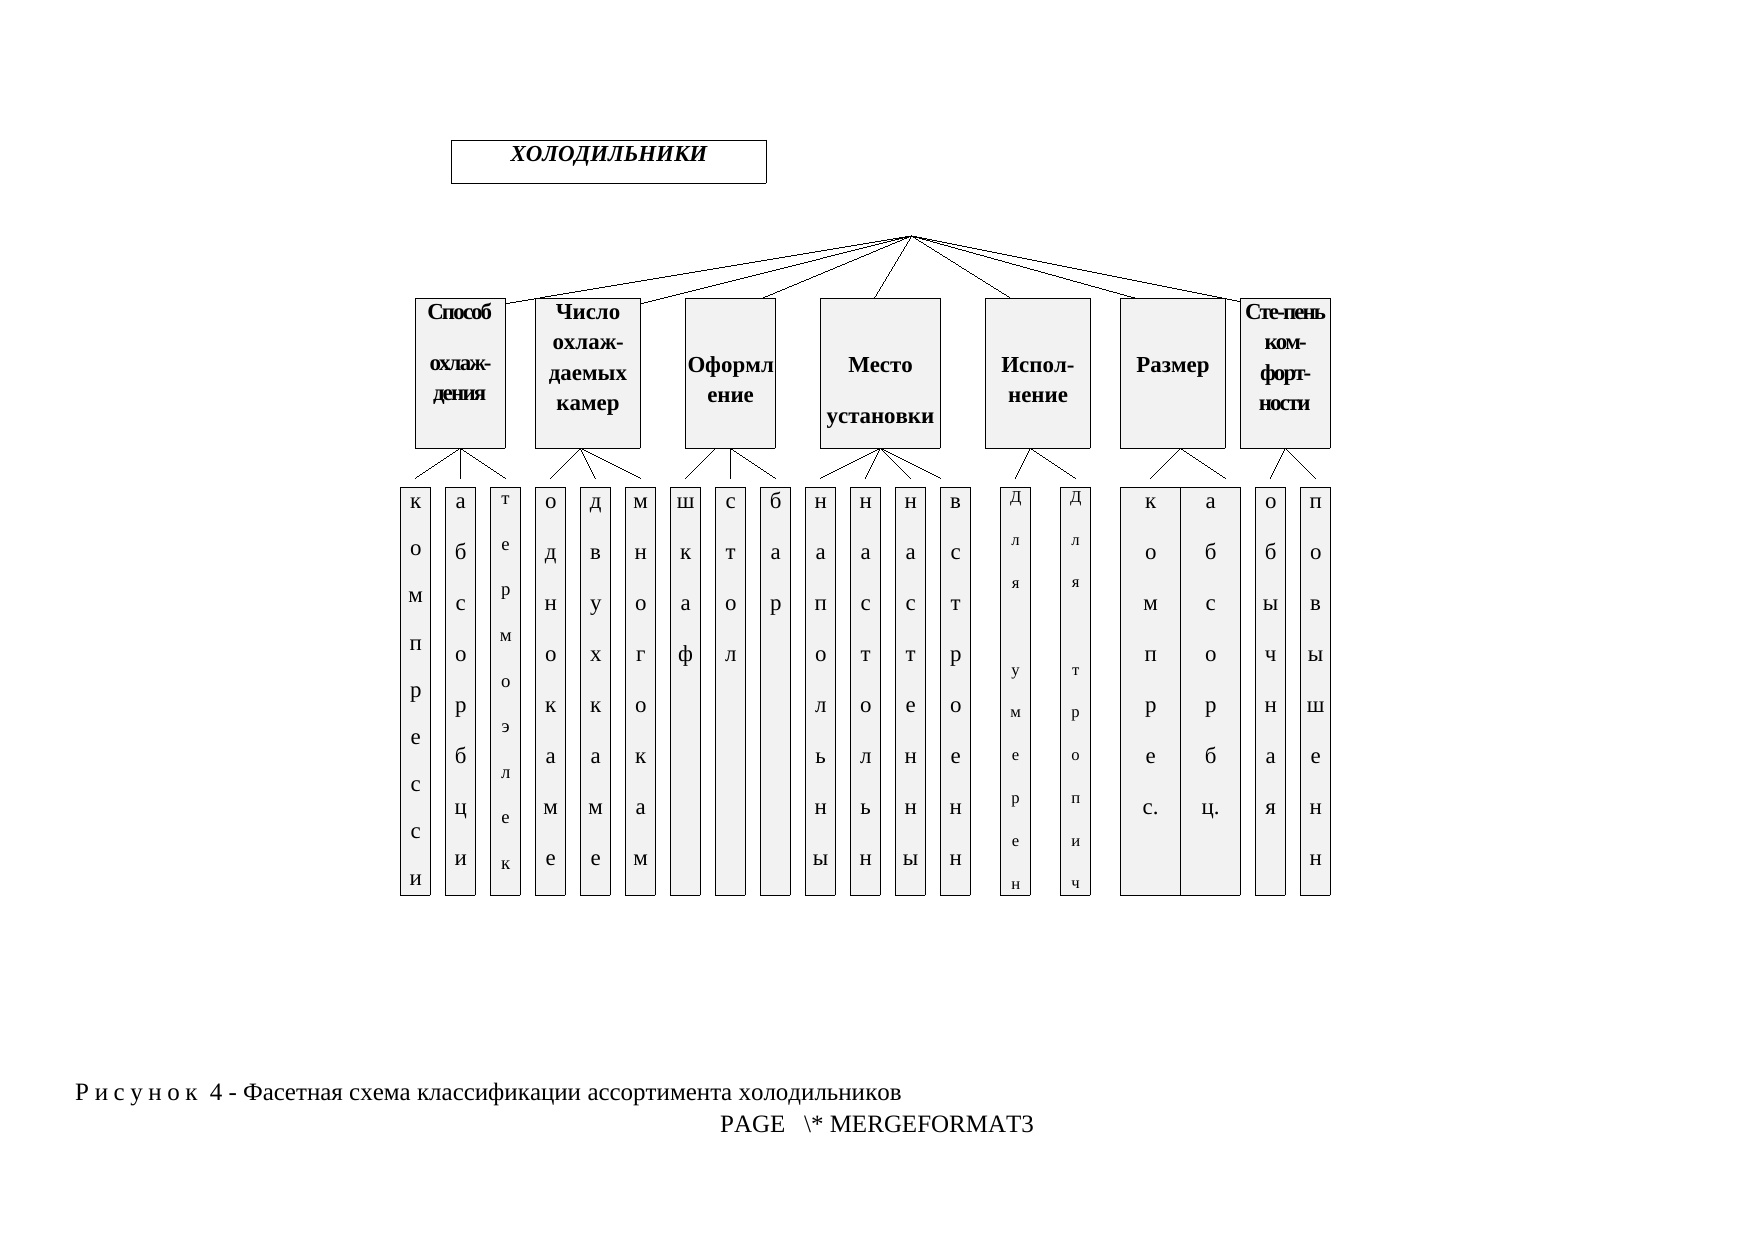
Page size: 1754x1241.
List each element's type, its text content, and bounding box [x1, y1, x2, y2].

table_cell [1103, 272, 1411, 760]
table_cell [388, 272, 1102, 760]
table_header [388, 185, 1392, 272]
text Рисунок 4 - Фасетная схема классификации ассортимента холодильников [75, 1077, 1679, 1106]
